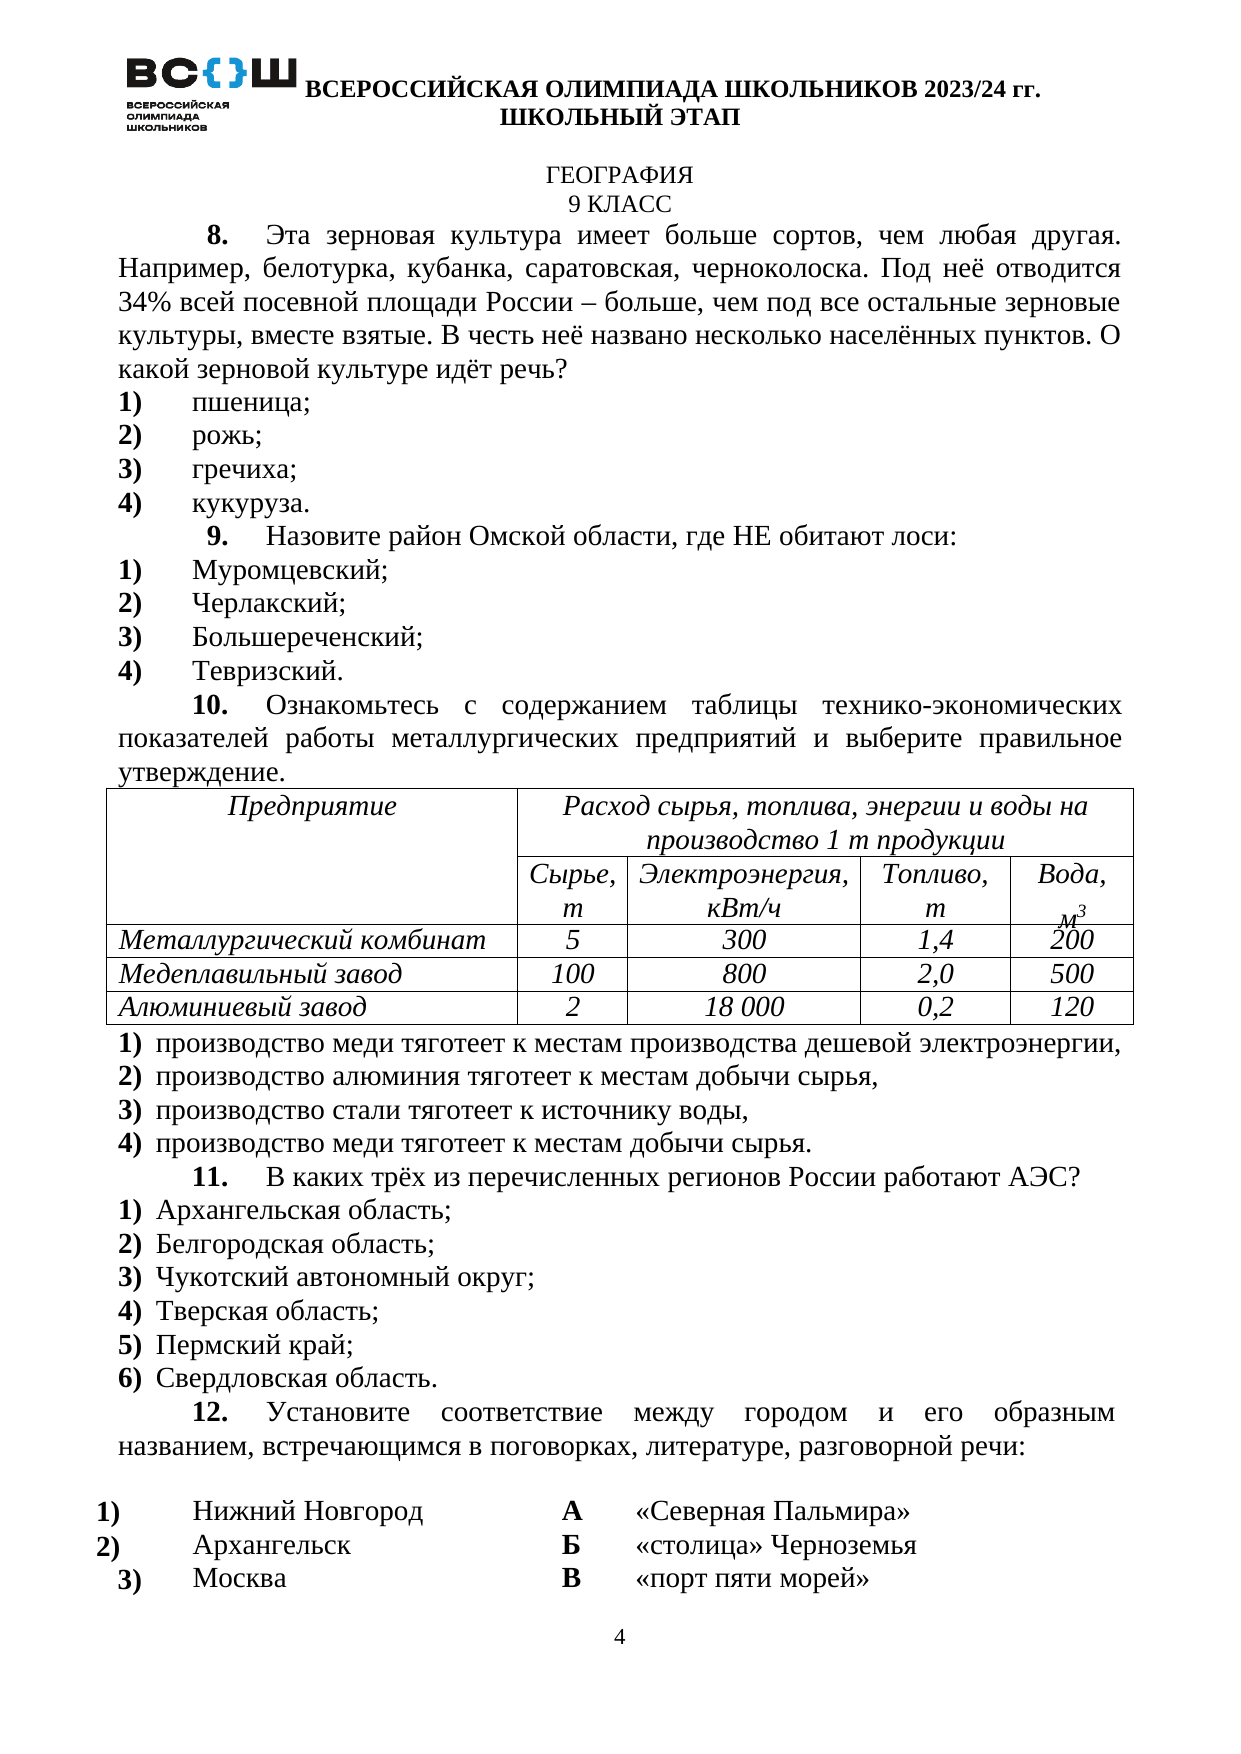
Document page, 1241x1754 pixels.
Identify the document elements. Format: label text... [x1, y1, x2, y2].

table_cell 200 [1011, 925, 1133, 957]
table_cell Сырье, т [518, 857, 627, 924]
table_cell 0,2 [861, 992, 1010, 1024]
list В каких трёх из перечисленных регионов России работают АЭС? [192, 1159, 1155, 1193]
list производство меди тяготеет к местам добычи сырья. [118, 1126, 1155, 1159]
list производство алюминия тяготеет к местам добычи сырья, [118, 1059, 1155, 1092]
list Белгородская область; [118, 1227, 1155, 1260]
table_cell 18 000 [628, 992, 860, 1024]
list Муромцевский; [118, 552, 1155, 586]
list Назовите район Омской области, где НЕ обитают лоси: [207, 519, 1155, 552]
list Черлакский; [118, 586, 1155, 619]
table_cell 800 [628, 958, 860, 991]
table_header Предприятие [107, 789, 517, 924]
list пшеница; [118, 384, 1155, 418]
list кукуруза. [118, 485, 1155, 519]
list Чукотский автономный округ; [118, 1260, 1155, 1294]
table_cell Топливо, т [861, 857, 1010, 924]
list производство стали тяготеет к источнику воды, [118, 1092, 1155, 1126]
table_cell 2,0 [861, 958, 1010, 991]
picture [126, 57, 297, 131]
table_cell 300 [628, 925, 860, 957]
list Тверская область; [118, 1294, 1155, 1327]
table_cell Медеплавильный завод [107, 958, 517, 991]
table_cell 2 [518, 992, 627, 1024]
table_cell 1,4 [861, 925, 1010, 957]
list Свердловская область. [118, 1361, 1155, 1394]
table_cell 500 [1011, 958, 1133, 991]
list Ознакомьтесь с содержанием таблицы технико-экономических показателей работы металлургических предприятий и выберите правильное утверждение. [118, 687, 1122, 787]
table_cell 5 [518, 925, 627, 957]
list Тевризский. [118, 653, 1155, 687]
list Установите соответствие между городом и его образным названием, встречающимся в поговорках, литературе, разговорной речи: [118, 1394, 1116, 1462]
list производство меди тяготеет к местам производства дешевой электроэнергии, [118, 1025, 1155, 1059]
table_cell Алюминиевый завод [107, 992, 517, 1024]
table_cell Электроэнергия, кВт/ч [628, 857, 860, 924]
table_header Расход сырья, топлива, энергии и воды на производство 1 т продукции [518, 789, 1133, 856]
list Эта зерновая культура имеет больше сортов, чем любая другая. Например, белотурка, кубанка, саратовская, черноколоска. Под неё отводится 34% всей посевной площади России – больше, чем под все остальные зерновые культуры, вместе взятые. В честь неё названо несколько населённых пунктов. О какой зерновой культуре идёт речь? [118, 217, 1122, 384]
subtitle 3) [117, 1562, 1155, 1596]
list рожь; [118, 418, 1155, 452]
table_cell Металлургический комбинат [107, 925, 517, 957]
subtitle 1) [96, 1495, 1155, 1529]
table_cell 120 [1011, 992, 1133, 1024]
table_cell 100 [518, 958, 627, 991]
list Архангельская область; [118, 1193, 1155, 1227]
list Пермский край; [118, 1327, 1155, 1361]
list гречиха; [118, 452, 1155, 485]
text 2) [96, 1529, 1155, 1562]
list Большереченский; [118, 619, 1155, 653]
table_cell Вода, м3 [1011, 857, 1133, 924]
